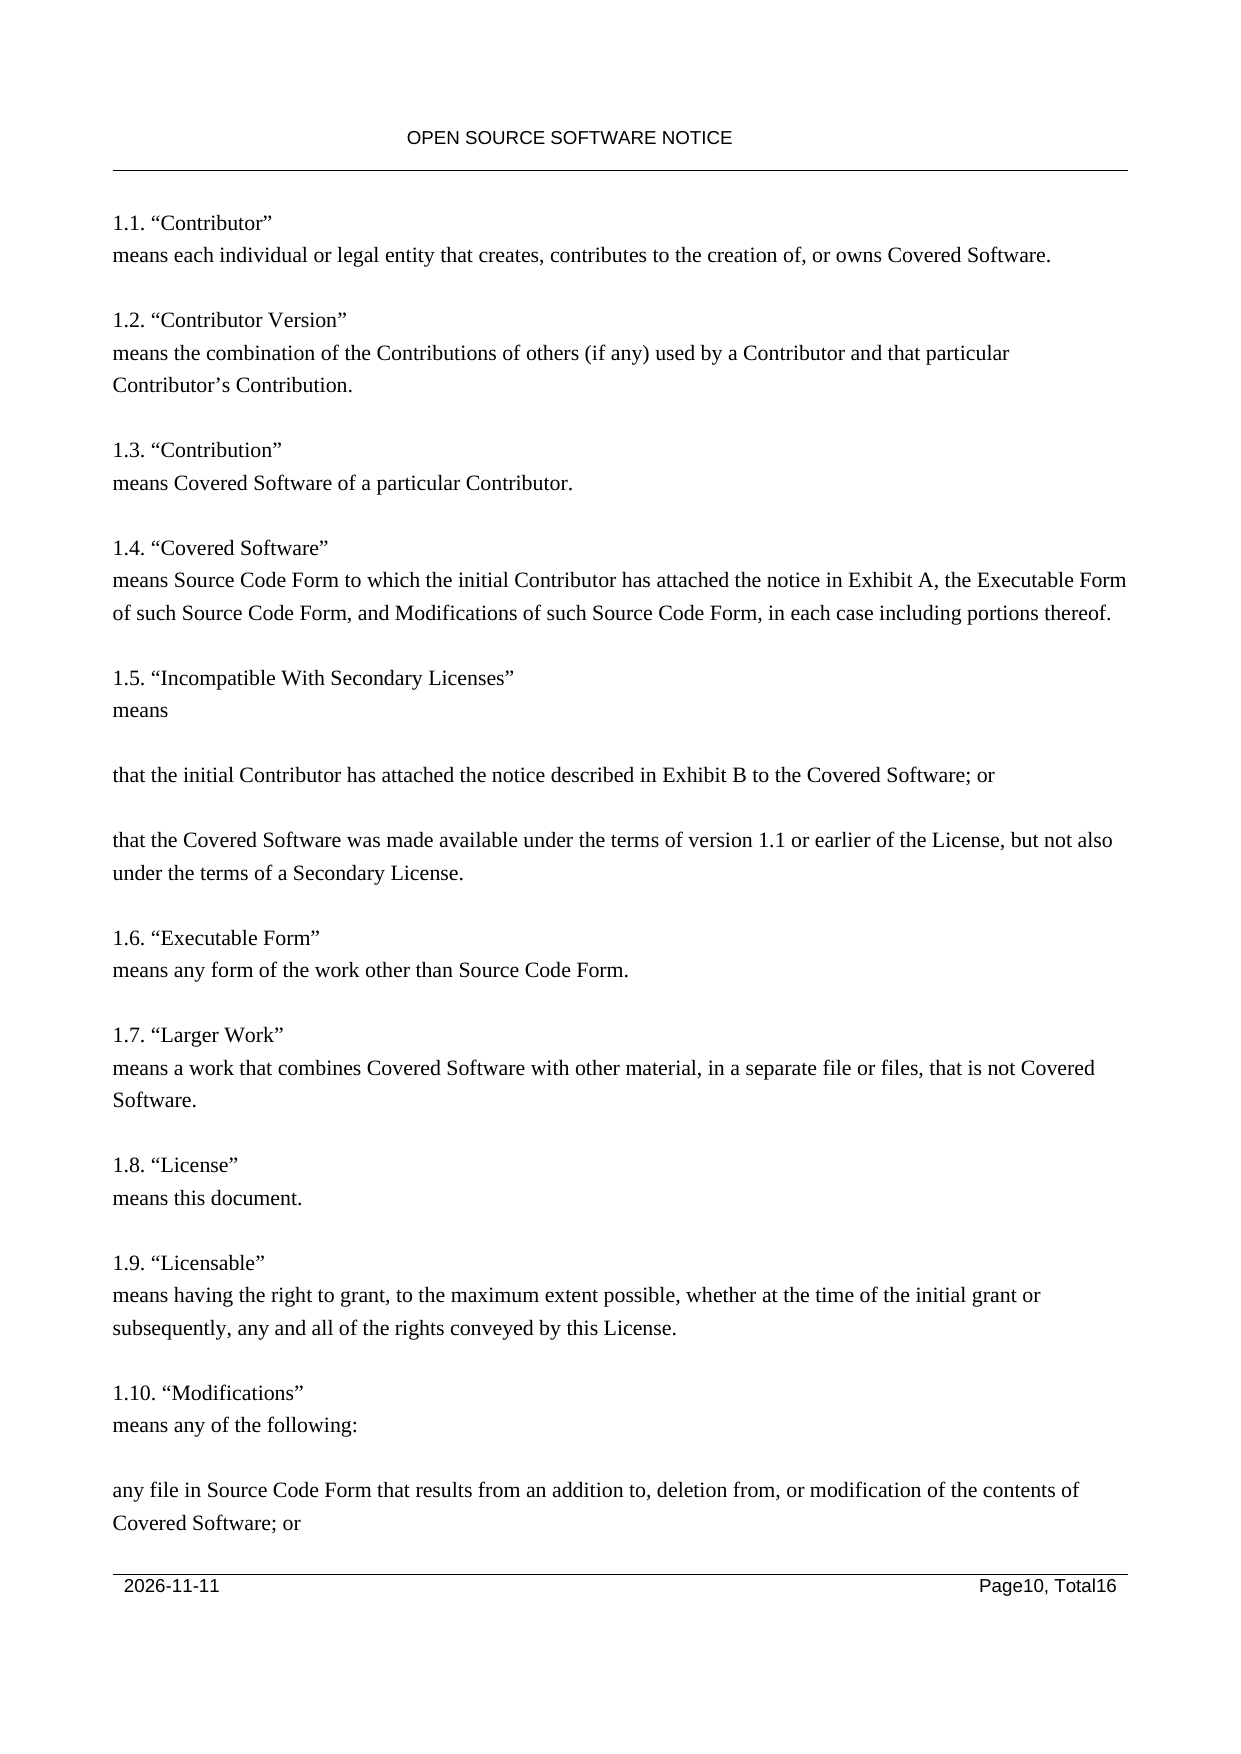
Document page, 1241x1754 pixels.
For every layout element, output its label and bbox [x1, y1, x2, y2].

text [112, 206, 1128, 1539]
